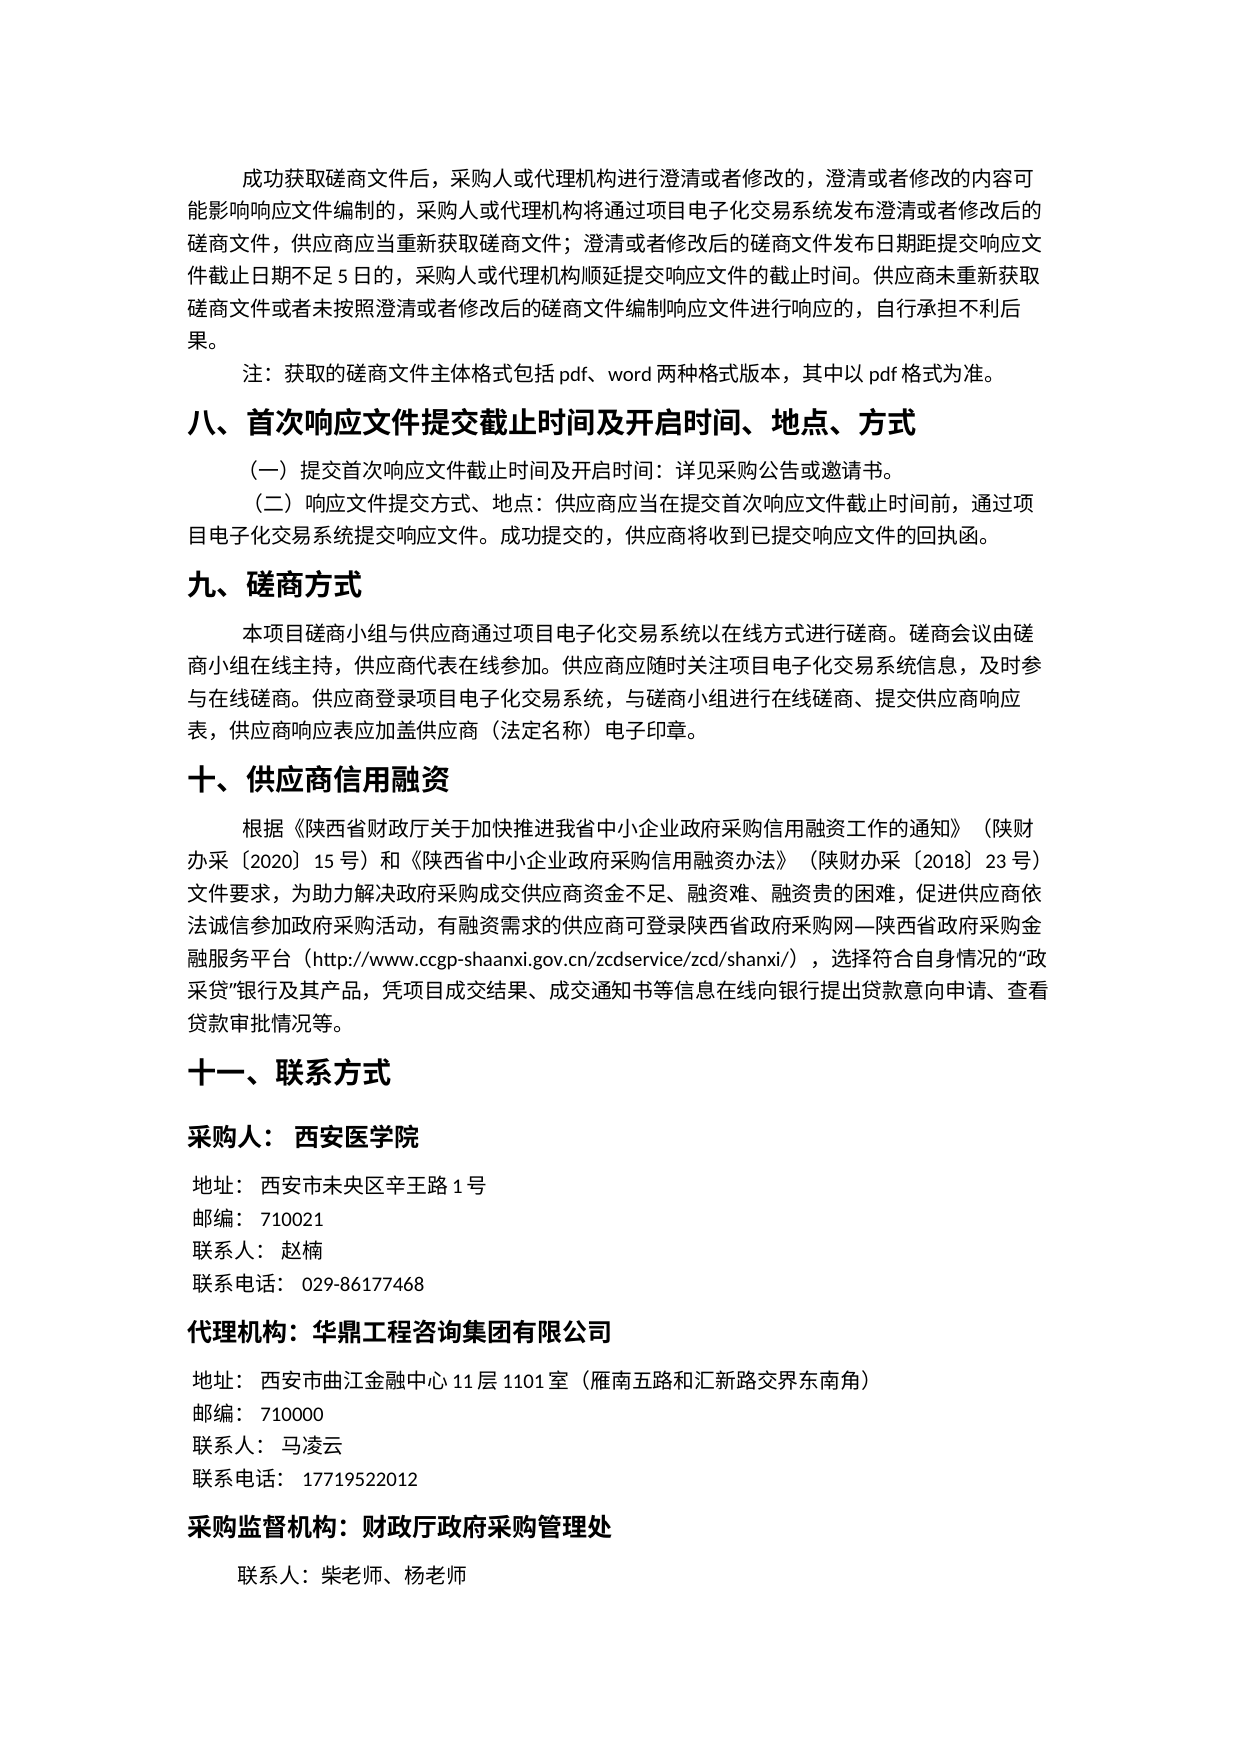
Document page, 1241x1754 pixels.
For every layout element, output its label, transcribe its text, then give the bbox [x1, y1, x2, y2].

text 根据《陕西省财政厅关于加快推进我省中小企业政府采购信用融资工作的通知》（陕财办采〔2020〕15 号）和《陕西省中小企业政府采购信用融资办法》（陕财办采〔2018〕23 号）文件要求，为助力解决政府采购成交供应商资金不足、融资难、融资贵的困难，促进供应商依法诚信参加政府采购活动，有融资需求的供应商可登录陕西省政府釆购网—陕西省政府采购金融服务平台（http://www.ccgp-shaanxi.gov.cn/zcdservice/zcd/shanxi/），选择符合自身情况的“政采贷”银行及其产品，凭项目成交结果、成交通知书等信息在线向银行提出贷款意向申请、查看贷款审批情况等。 [187, 812, 1053, 1039]
text 联系人： 赵楠 [187, 1234, 1053, 1267]
text 采购监督机构：财政厅政府采购管理处 [187, 1494, 1053, 1559]
text 联系人： 马凌云 [187, 1429, 1053, 1462]
text 八、首次响应文件提交截止时间及开启时间、地点、方式 [187, 389, 1053, 454]
text 九、磋商方式 [187, 552, 1053, 617]
text 成功获取磋商文件后，采购人或代理机构进行澄清或者修改的，澄清或者修改的内容可能影响响应文件编制的，采购人或代理机构将通过项目电子化交易系统发布澄清或者修改后的磋商文件，供应商应当重新获取磋商文件；澄清或者修改后的磋商文件发布日期距提交响应文件截止日期不足5日的，采购人或代理机构顺延提交响应文件的截止时间。供应商未重新获取磋商文件或者未按照澄清或者修改后的磋商文件编制响应文件进行响应的，自行承担不利后果。 [187, 162, 1053, 357]
text （二）响应文件提交方式、地点：供应商应当在提交首次响应文件截止时间前，通过项目电子化交易系统提交响应文件。成功提交的，供应商将收到已提交响应文件的回执函。 [187, 487, 1053, 552]
text 注：获取的磋商文件主体格式包括pdf、word两种格式版本，其中以pdf格式为准。 [187, 357, 1053, 389]
text 联系电话： 029-86177468 [187, 1267, 1053, 1299]
text 邮编： 710000 [187, 1397, 1053, 1429]
text 联系电话： 17719522012 [187, 1462, 1053, 1494]
text （一）提交首次响应文件截止时间及开启时间：详见采购公告或邀请书。 [187, 454, 1053, 487]
text 代理机构：华鼎工程咨询集团有限公司 [187, 1299, 1053, 1364]
text 地址： 西安市未央区辛王路1号 [187, 1169, 1053, 1202]
text 本项目磋商小组与供应商通过项目电子化交易系统以在线方式进行磋商。磋商会议由磋商小组在线主持，供应商代表在线参加。供应商应随时关注项目电子化交易系统信息，及时参与在线磋商。供应商登录项目电子化交易系统，与磋商小组进行在线磋商、提交供应商响应表，供应商响应表应加盖供应商（法定名称）电子印章。 [187, 617, 1053, 747]
text 十一、联系方式 [187, 1039, 1053, 1104]
text 十、供应商信用融资 [187, 747, 1053, 812]
text 地址： 西安市曲江金融中心11层1101室（雁南五路和汇新路交界东南角） [187, 1364, 1053, 1397]
text 邮编： 710021 [187, 1202, 1053, 1234]
text 联系人：柴老师、杨老师 [187, 1559, 1053, 1592]
text 采购人： 西安医学院 [187, 1104, 1053, 1169]
